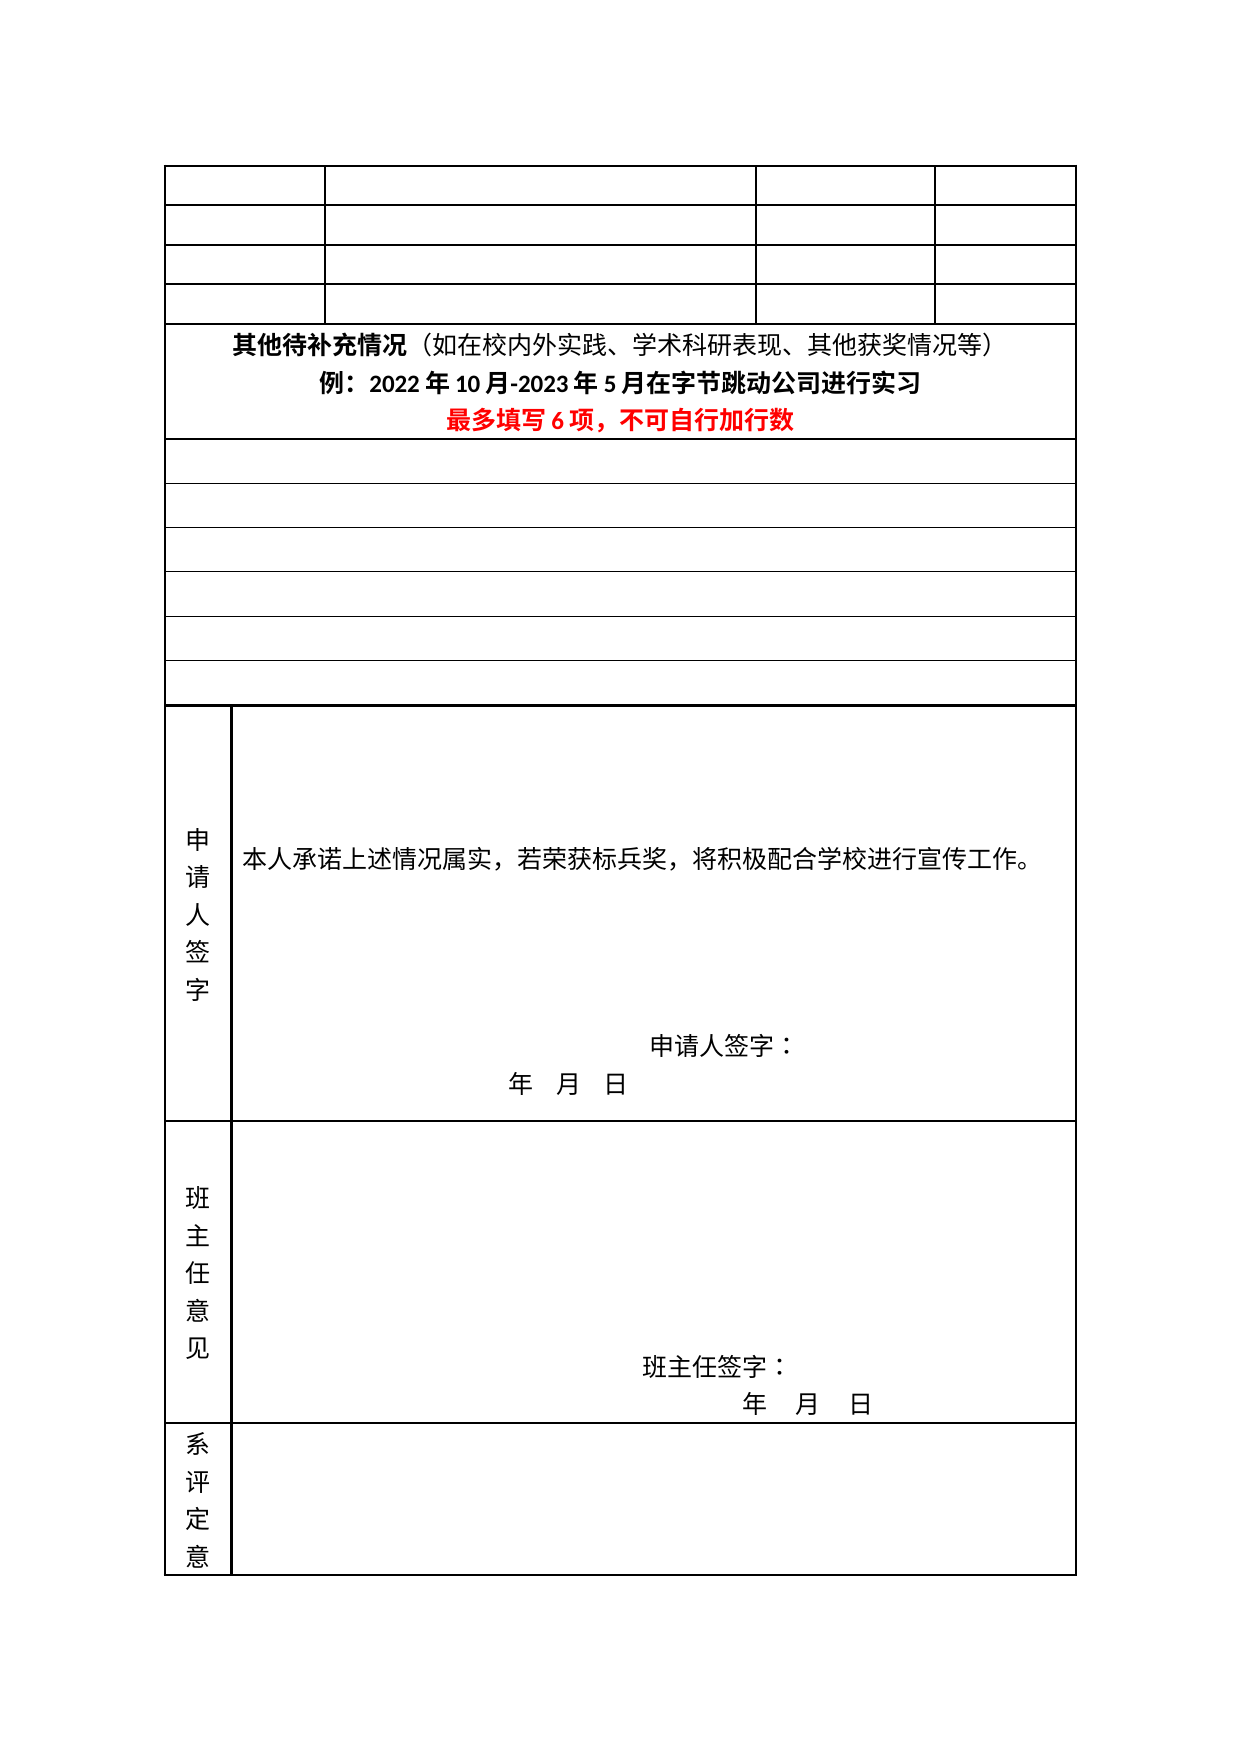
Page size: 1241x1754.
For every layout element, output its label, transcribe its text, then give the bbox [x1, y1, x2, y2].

table_cell 班 主 任 意 见 [166, 1122, 230, 1422]
table_cell [166, 617, 1075, 660]
table_cell 申 请 人 签 字 [166, 707, 230, 1120]
table_cell [166, 246, 324, 283]
table_cell [936, 246, 1075, 283]
table_cell [936, 167, 1075, 204]
table_cell [166, 572, 1075, 616]
table_cell [757, 246, 934, 283]
table_cell [326, 167, 755, 204]
table_cell [166, 484, 1075, 527]
table_cell [326, 285, 755, 323]
table_cell [166, 285, 324, 323]
table_cell 其他待补充情况（如在校内外实践、学术科研表现、其他获奖情况等） 例：2022年10月-2023年5月在字节跳动公司进行实习 最多填写6项，不可自行加行数 [166, 325, 1075, 437]
table_cell [757, 167, 934, 204]
table_cell [936, 285, 1075, 323]
table_cell 本人承诺上述情况属实，若荣获标兵奖，将积极配合学校进行宣传工作。 申请人签字： 年 月 日 [233, 707, 1075, 1120]
table_cell 系 评 定 意 见 [166, 1424, 230, 1574]
table_cell [166, 206, 324, 244]
table_cell 班主任签字： 年 月 日 [233, 1122, 1075, 1422]
table_cell [757, 206, 934, 244]
table_cell [166, 661, 1075, 704]
table_cell [166, 440, 1075, 483]
table_cell [166, 528, 1075, 571]
table_cell [757, 285, 934, 323]
table_cell [326, 206, 755, 244]
table_cell [936, 206, 1075, 244]
table_cell [326, 246, 755, 283]
table_cell [166, 167, 324, 204]
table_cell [233, 1424, 1075, 1574]
